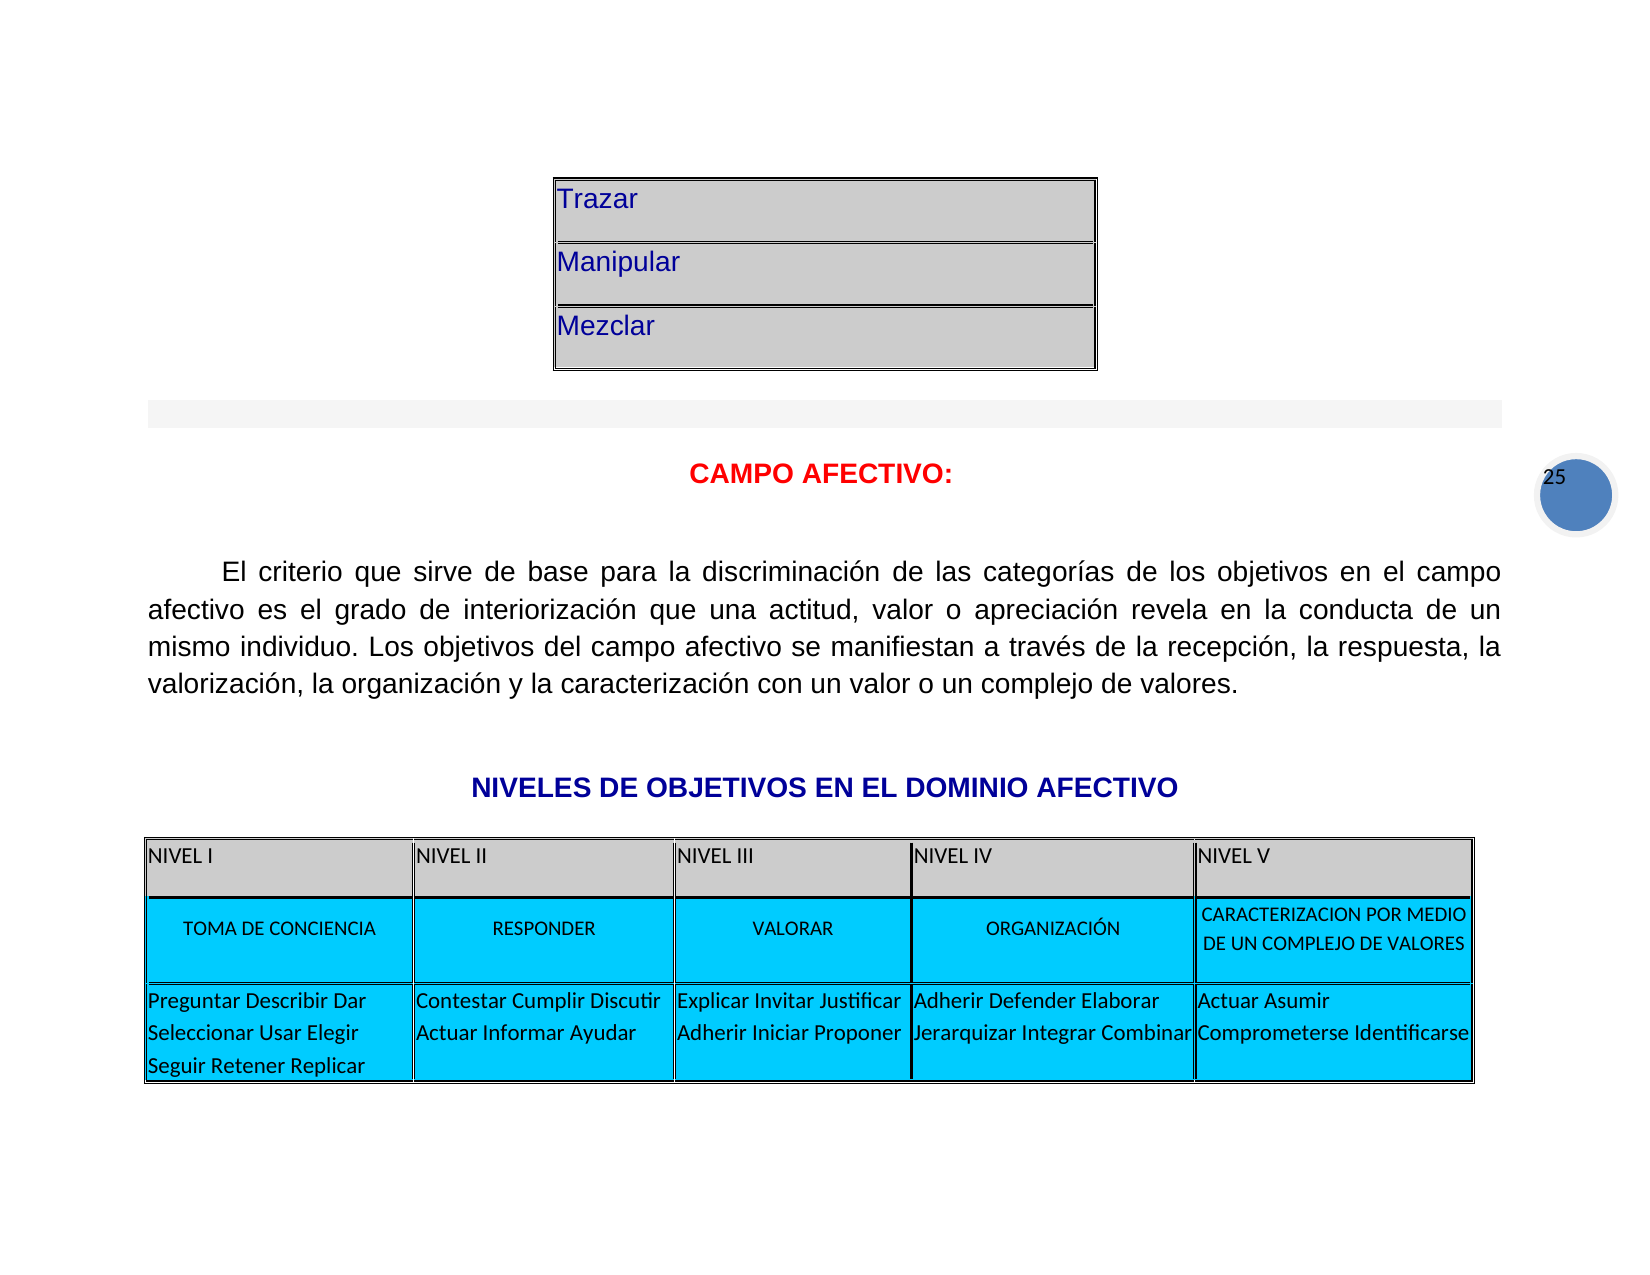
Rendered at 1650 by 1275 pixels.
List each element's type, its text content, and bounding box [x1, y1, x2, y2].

table_header NIVEL V [1195, 840, 1471, 896]
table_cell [1195, 982, 1473, 1080]
table_header Trazar [556, 181, 1094, 241]
text CAMPO AFECTIVO: [148, 457, 1502, 522]
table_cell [414, 985, 674, 1080]
table_cell CARACTERIZACION POR MEDIO DE UN COMPLEJO DE VALORES [1197, 896, 1471, 982]
table_header NIVEL IV [911, 838, 1195, 896]
text NIVELES DE OBJETIVOS EN EL DOMINIO AFECTIVO [148, 733, 1502, 803]
table_header NIVEL I [147, 840, 413, 896]
table_cell RESPONDER [415, 899, 673, 982]
table_cell ORGANIZACIÓN [913, 899, 1193, 982]
table_header NIVEL III [675, 840, 911, 896]
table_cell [145, 982, 413, 1080]
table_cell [675, 985, 911, 1080]
table_header NIVEL II [414, 840, 674, 896]
table_cell Mezclar [556, 304, 1095, 367]
table_cell Manipular [554, 241, 1096, 304]
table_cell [911, 982, 1195, 1080]
text El criterio que sirve de base para la discriminación de las categorías de los objetivos en el campo afectivo es el grado de interiorización que una actitud, valor o apreciación revela en la conducta de un mismo individuo. Los objetivos del campo afectivo se manifiestan a través de la recepción, la respuesta, la valorización, la organización y la caracterización con un valor o un complejo de valores. [148, 555, 1502, 699]
table_cell VALORAR [676, 899, 910, 982]
table_cell TOMA DE CONCIENCIA [147, 896, 412, 982]
